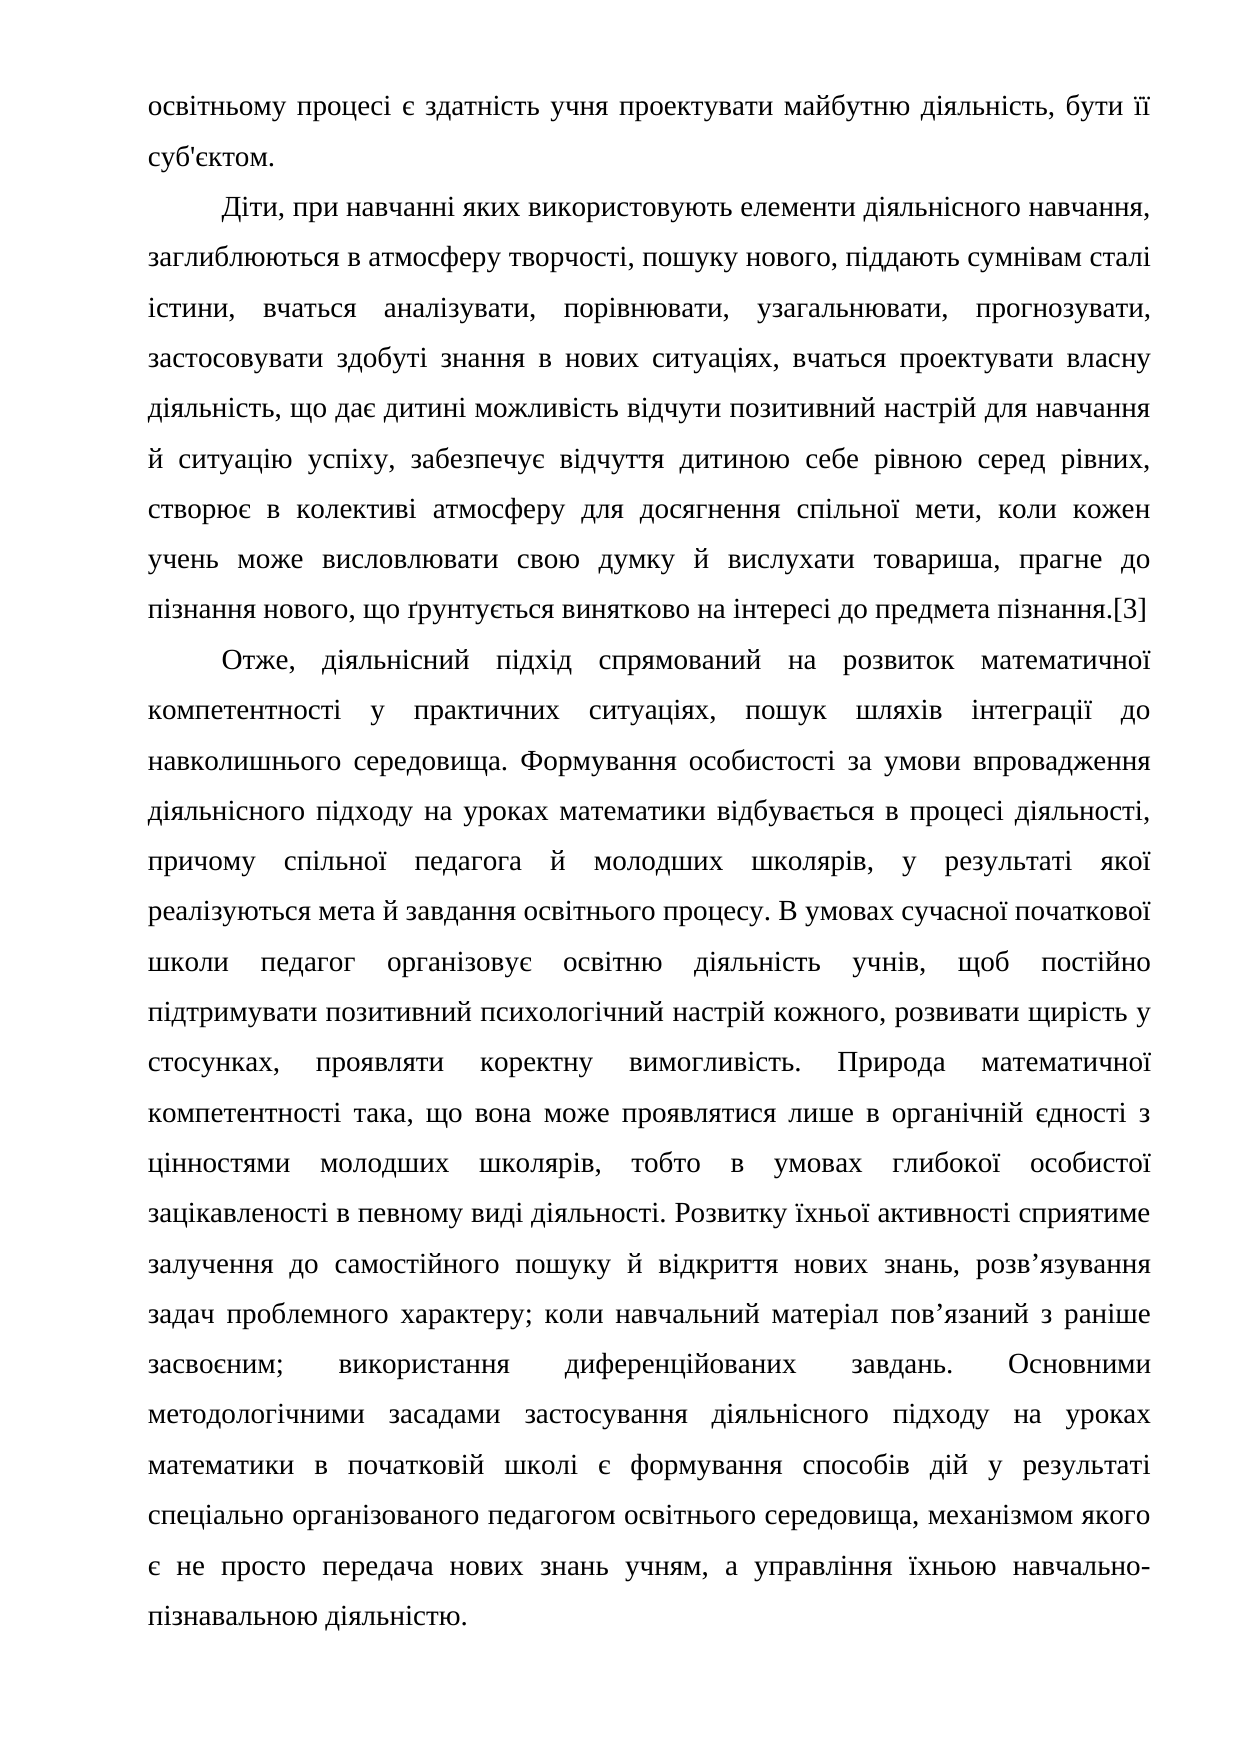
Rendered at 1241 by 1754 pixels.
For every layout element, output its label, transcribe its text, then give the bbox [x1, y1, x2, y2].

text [148, 88, 1152, 172]
text Діти, при навчанні яких використовують елементи діяльнісного навчання, заглиблюються в атмосферу творчості, пошуку нового, піддають сумнівам сталі істини, вчаться аналізувати, порівнювати, узагальнювати, прогнозувати, застосовувати здобуті знання в нових ситуаціях, вчаться проектувати власну діяльність, що дає дитині можливість відчути позитивний настрій для навчання й ситуацію успіху, забезпечує відчуття дитиною себе рівною серед рівних, створює в колективі атмосферу для досягнення спільної мети, коли кожен учень може висловлювати свою думку й вислухати товариша, прагне до пізнання нового, що ґрунтується винятково на інтересі до предмета пізнання.[3] [148, 189, 1152, 625]
text Отже, діяльнісний підхід спрямований на розвиток математичної компетентності у практичних ситуаціях, пошук шляхів інтеграції до навколишнього середовища. Формування особистості за умови впровадження діяльнісного підходу на уроках математики відбувається в процесі діяльності, причому спільної педагога й молодших школярів, у результаті якої реалізуються мета й завдання освітнього процесу. В умовах сучасної початкової школи педагог організовує освітню діяльність учнів, щоб постійно підтримувати позитивний психологічний настрій кожного, розвивати щирість у стосунках, проявляти коректну вимогливість. Природа математичної компетентності така, що вона може проявлятися лише в органічній єдності з цінностями молодших школярів, тобто в умовах глибокої особистої зацікавленості в певному виді діяльності. Розвитку їхньої активності сприятиме залучення до самостійного пошуку й відкриття нових знань, розв’язування задач проблемного характеру; коли навчальний матеріал пов’язаний з раніше засвоєним; використання диференційованих завдань. Основними методологічними засадами застосування діяльнісного підходу на уроках математики в початковій школі є формування способів дій у результаті спеціально організованого педагогом освітнього середовища, механізмом якого є не просто передача нових знань учням, а управління їхньою навчально-пізнавальною діяльністю. [148, 642, 1152, 1631]
